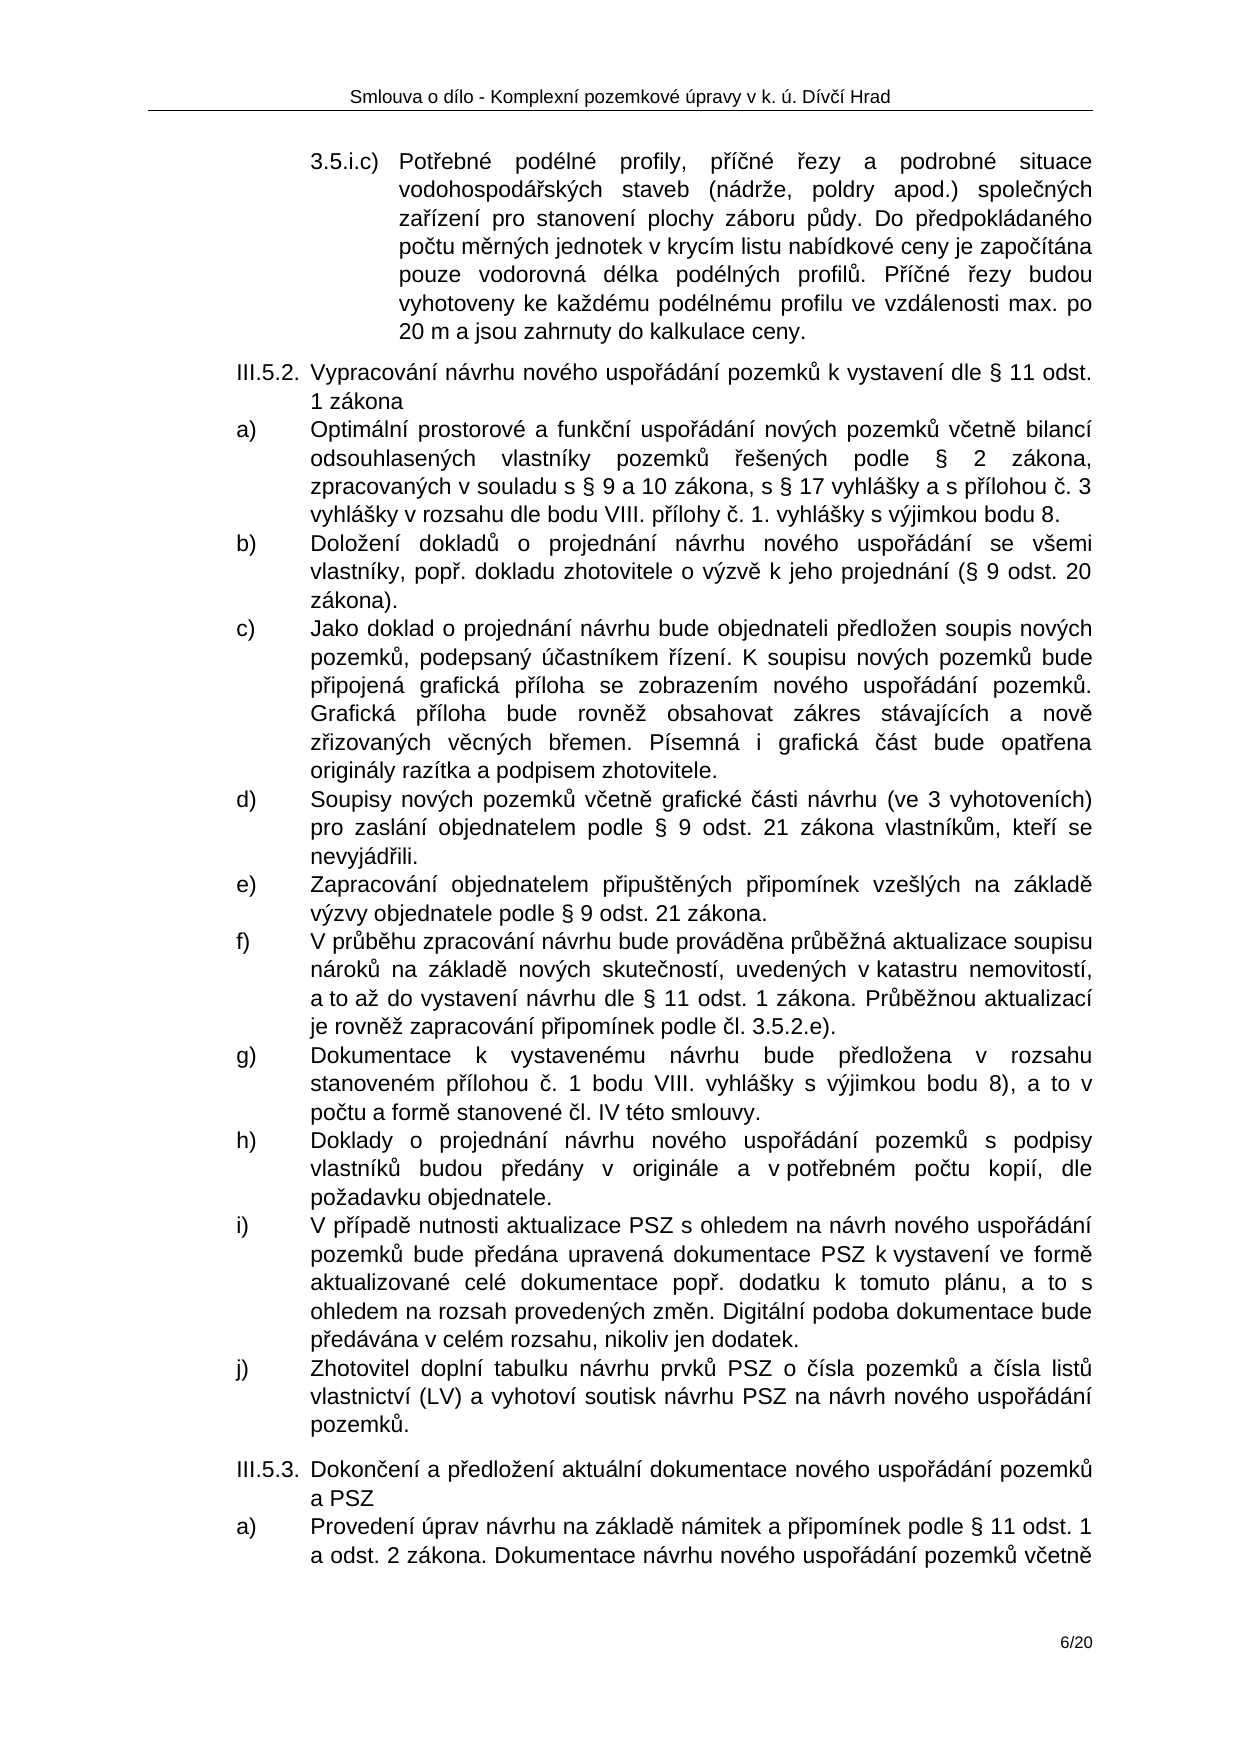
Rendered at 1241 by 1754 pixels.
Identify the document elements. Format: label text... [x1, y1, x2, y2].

text V případě nutnosti aktualizace PSZ s ohledem na návrh nového uspořádání pozemků bude předána upravená dokumentace PSZ k vystavení ve formě aktualizované celé dokumentace popř. dodatku k tomuto plánu, a to s ohledem na rozsah provedených změn. Digitální podoba dokumentace bude předávána v celém rozsahu, nikoliv jen dodatek. [236, 1212, 1093, 1352]
text Zapracování objednatelem připuštěných připomínek vzešlých na základě výzvy objednatele podle § 9 odst. 21 zákona. [236, 871, 1093, 926]
text Dokončení a předložení aktuální dokumentace nového uspořádání pozemků a PSZ [236, 1456, 1093, 1511]
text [236, 1513, 1093, 1568]
text Jako doklad o projednání návrhu bude objednateli předložen soupis nových pozemků, podepsaný účastníkem řízení. K soupisu nových pozemků bude připojená grafická příloha se zobrazením nového uspořádání pozemků. Grafická příloha bude rovněž obsahovat zákres stávajících a nově zřizovaných věcných břemen. Písemná i grafická část bude opatřena originály razítka a podpisem zhotovitele. [236, 615, 1093, 784]
text Zhotovitel doplní tabulku návrhu prvků PSZ o čísla pozemků a čísla listů vlastnictví (LV) a vyhotoví soutisk návrhu PSZ na návrh nového uspořádání pozemků. [236, 1354, 1093, 1438]
list 3.5.i.c) Potřebné podélné profily, příčné řezy a podrobné situace vodohospodářských staveb (nádrže, poldry apod.) společných zařízení pro stanovení plochy záboru půdy. Do předpokládaného počtu měrných jednotek v krycím listu nabídkové ceny je započítána pouze vodorovná délka podélných profilů. Příčné řezy budou vyhotoveny ke každému podélnému profilu ve vzdálenosti max. po 20 m a jsou zahrnuty do kalkulace ceny. [310, 148, 1093, 344]
text Dokumentace k vystavenému návrhu bude předložena v rozsahu stanoveném přílohou č. 1 bodu VIII. vyhlášky s výjimkou bodu 8), a to v počtu a formě stanovené čl. IV této smlouvy. [236, 1042, 1093, 1125]
text Optimální prostorové a funkční uspořádání nových pozemků včetně bilancí odsouhlasených vlastníky pozemků řešených podle § 2 zákona, zpracovaných v souladu s § 9 a 10 zákona, s § 17 vyhlášky a s přílohou č. 3 vyhlášky v rozsahu dle bodu VIII. přílohy č. 1. vyhlášky s výjimkou bodu 8. [236, 416, 1093, 528]
text Vypracování návrhu nového uspořádání pozemků k vystavení dle § 11 odst. 1 zákona [236, 359, 1093, 414]
text V průběhu zpracování návrhu bude prováděna průběžná aktualizace soupisu nároků na základě nových skutečností, uvedených v katastru nemovitostí, a to až do vystavení návrhu dle § 11 odst. 1 zákona. Průběžnou aktualizací je rovněž zapracování připomínek podle čl. 3.5.2.e). [236, 928, 1093, 1039]
text Doklady o projednání návrhu nového uspořádání pozemků s podpisy vlastníků budou předány v originále a v potřebném počtu kopií, dle požadavku objednatele. [236, 1127, 1093, 1210]
text Doložení dokladů o projednání návrhu nového uspořádání se všemi vlastníky, popř. dokladu zhotovitele o výzvě k jeho projednání (§ 9 odst. 20 zákona). [236, 530, 1093, 613]
text Soupisy nových pozemků včetně grafické části návrhu (ve 3 vyhotoveních) pro zaslání objednatelem podle § 9 odst. 21 zákona vlastníkům, kteří se nevyjádřili. [236, 786, 1093, 869]
